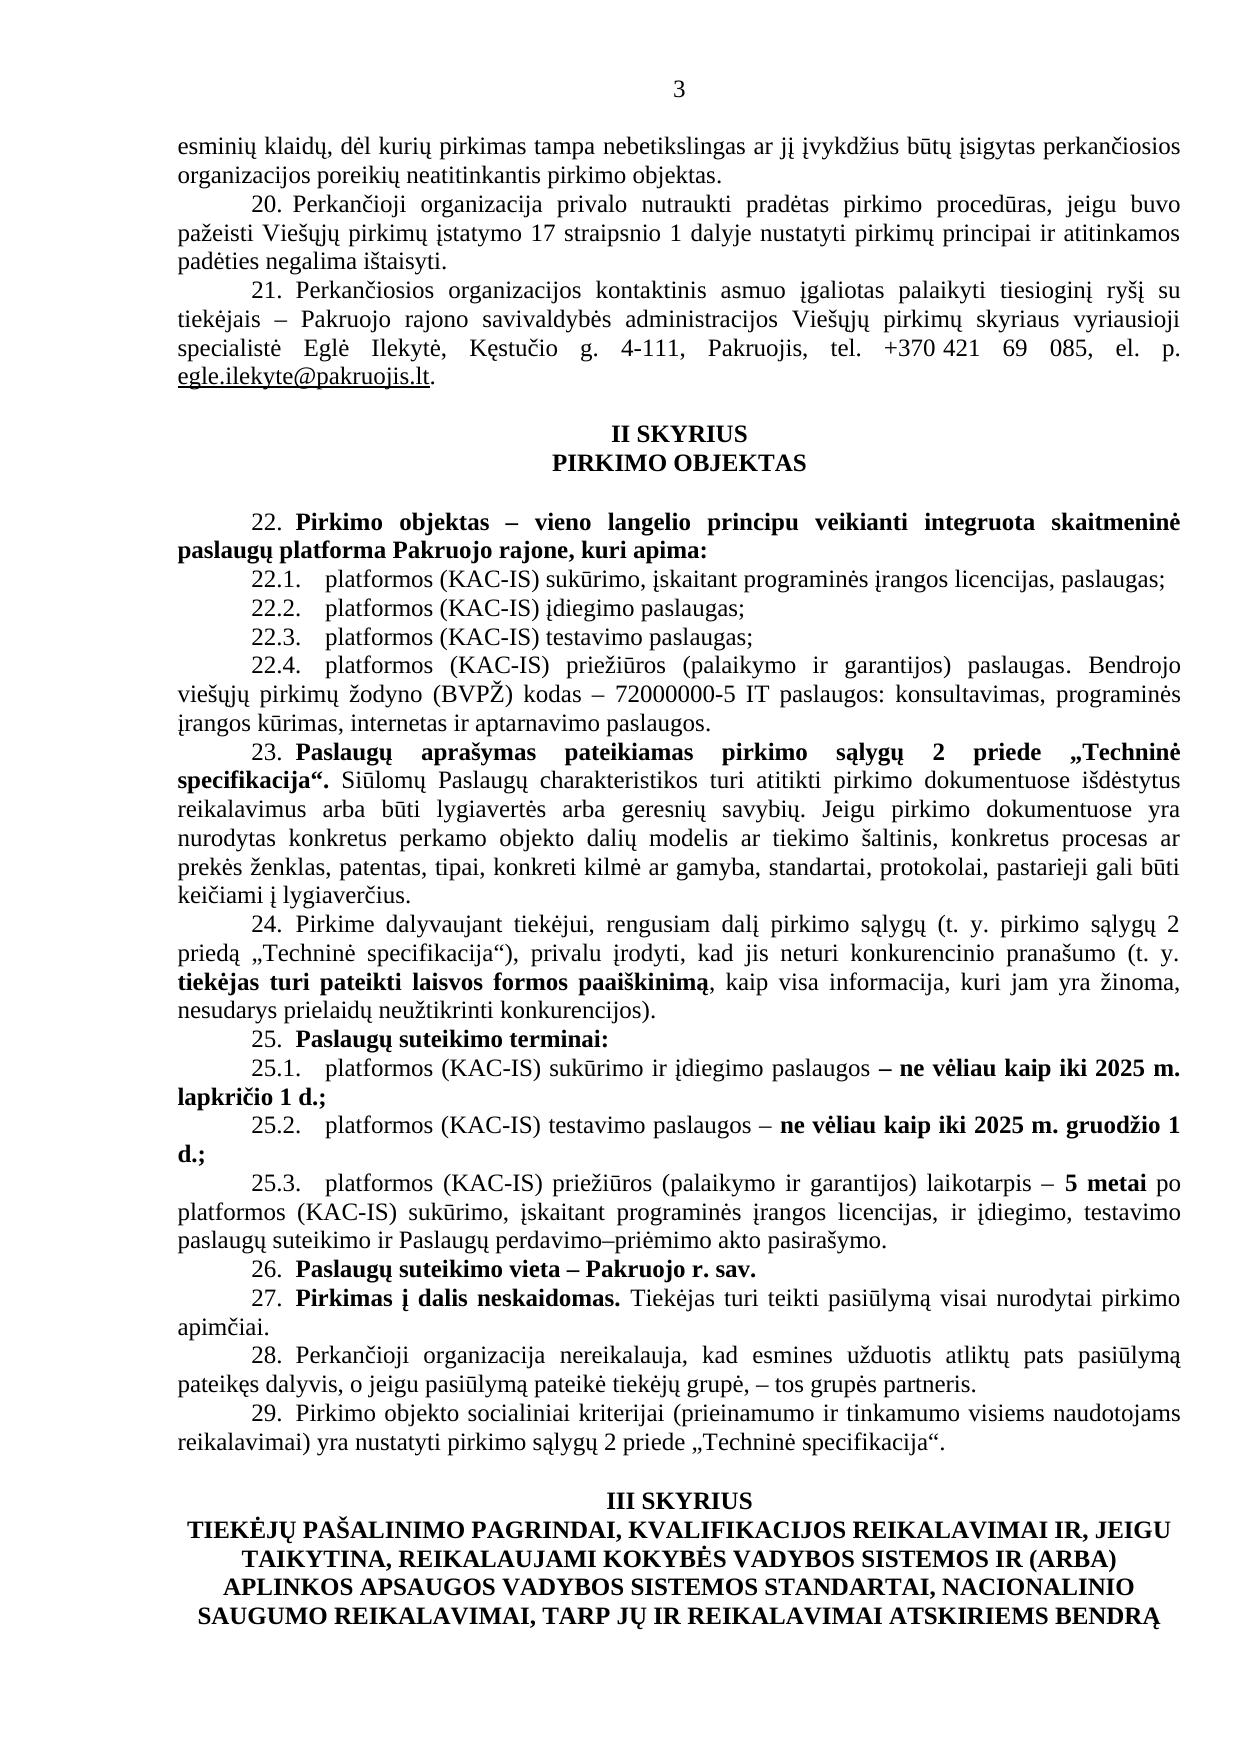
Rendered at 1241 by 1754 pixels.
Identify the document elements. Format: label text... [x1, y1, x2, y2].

list Perkančiosios organizacijos kontaktinis asmuo įgaliotas palaikyti tiesioginį ryšį su tiekėjais – Pakruojo rajono savivaldybės administracijos Viešųjų pirkimų skyriaus vyriausioji specialistė Eglė Ilekytė, Kęstučio g. 4-111, Pakruojis, tel. +370 421 69 085, el. p. egle.ilekyte@pakruojis.lt. [177, 275, 1181, 390]
list Paslaugų suteikimo vieta – Pakruojo r. sav. [177, 1254, 1181, 1283]
text II SKYRIUS [177, 419, 1181, 448]
list Perkančioji organizacija privalo nutraukti pradėtas pirkimo procedūras, jeigu buvo pažeisti Viešųjų pirkimų įstatymo 17 straipsnio 1 dalyje nustatyti pirkimų principai ir atitinkamos padėties negalima ištaisyti. [177, 189, 1181, 275]
list Pirkimo objektas – vieno langelio principu veikianti integruota skaitmeninė paslaugų platforma Pakruojo rajone, kuri apima: [177, 507, 1181, 564]
list platformos (KAC-IS) priežiūros (palaikymo ir garantijos) laikotarpis – 5 metai po platformos (KAC-IS) sukūrimo, įskaitant programinės įrangos licencijas, ir įdiegimo, testavimo paslaugų suteikimo ir Paslaugų perdavimo–priėmimo akto pasirašymo. [177, 1168, 1181, 1254]
list Paslaugų aprašymas pateikiamas pirkimo sąlygų 2 priede „Techninė specifikacija“. Siūlomų Paslaugų charakteristikos turi atitikti pirkimo dokumentuose išdėstytus reikalavimus arba būti lygiavertės arba geresnių savybių. Jeigu pirkimo dokumentuose yra nurodytas konkretus perkamo objekto dalių modelis ar tiekimo šaltinis, konkretus procesas ar prekės ženklas, patentas, tipai, konkreti kilmė ar gamyba, standartai, protokolai, pastarieji gali būti keičiami į lygiaverčius. [177, 737, 1181, 909]
list Perkančioji organizacija nereikalauja, kad esmines užduotis atliktų pats pasiūlymą pateikęs dalyvis, o jeigu pasiūlymą pateikė tiekėjų grupė, – tos grupės partneris. [177, 1341, 1181, 1398]
list platformos (KAC-IS) sukūrimo ir įdiegimo paslaugos – ne vėliau kaip iki 2025 m. lapkričio 1 d.; [177, 1053, 1181, 1111]
list platformos (KAC-IS) sukūrimo, įskaitant programinės įrangos licencijas, paslaugas; [177, 564, 1181, 593]
list platformos (KAC-IS) testavimo paslaugos – ne vėliau kaip iki 2025 m. gruodžio 1 d.; [177, 1111, 1181, 1168]
list platformos (KAC-IS) priežiūros (palaikymo ir garantijos) paslaugas. Bendrojo viešųjų pirkimų žodyno (BVPŽ) kodas – 72000000-5 IT paslaugos: konsultavimas, programinės įrangos kūrimas, internetas ir aptarnavimo paslaugos. [177, 651, 1181, 737]
list platformos (KAC-IS) testavimo paslaugas; [177, 622, 1181, 651]
list Pirkime dalyvaujant tiekėjui, rengusiam dalį pirkimo sąlygų (t. y. pirkimo sąlygų 2 priedą „Techninė specifikacija“), privalu įrodyti, kad jis neturi konkurencinio pranašumo (t. y. tiekėjas turi pateikti laisvos formos paaiškinimą, kaip visa informacija, kuri jam yra žinoma, nesudarys prielaidų neužtikrinti konkurencijos). [177, 909, 1181, 1024]
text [177, 1515, 1181, 1630]
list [177, 131, 1181, 189]
list platformos (KAC-IS) įdiegimo paslaugas; [177, 593, 1181, 622]
list Pirkimas į dalis neskaidomas. Tiekėjas turi teikti pasiūlymą visai nurodytai pirkimo apimčiai. [177, 1283, 1181, 1341]
list Pirkimo objekto socialiniai kriterijai (prieinamumo ir tinkamumo visiems naudotojams reikalavimai) yra nustatyti pirkimo sąlygų 2 priede „Techninė specifikacija“. [177, 1398, 1181, 1456]
text III SKYRIUS [177, 1486, 1181, 1515]
text PIRKIMO OBJEKTAS [177, 448, 1181, 476]
list Paslaugų suteikimo terminai: [177, 1024, 1181, 1053]
